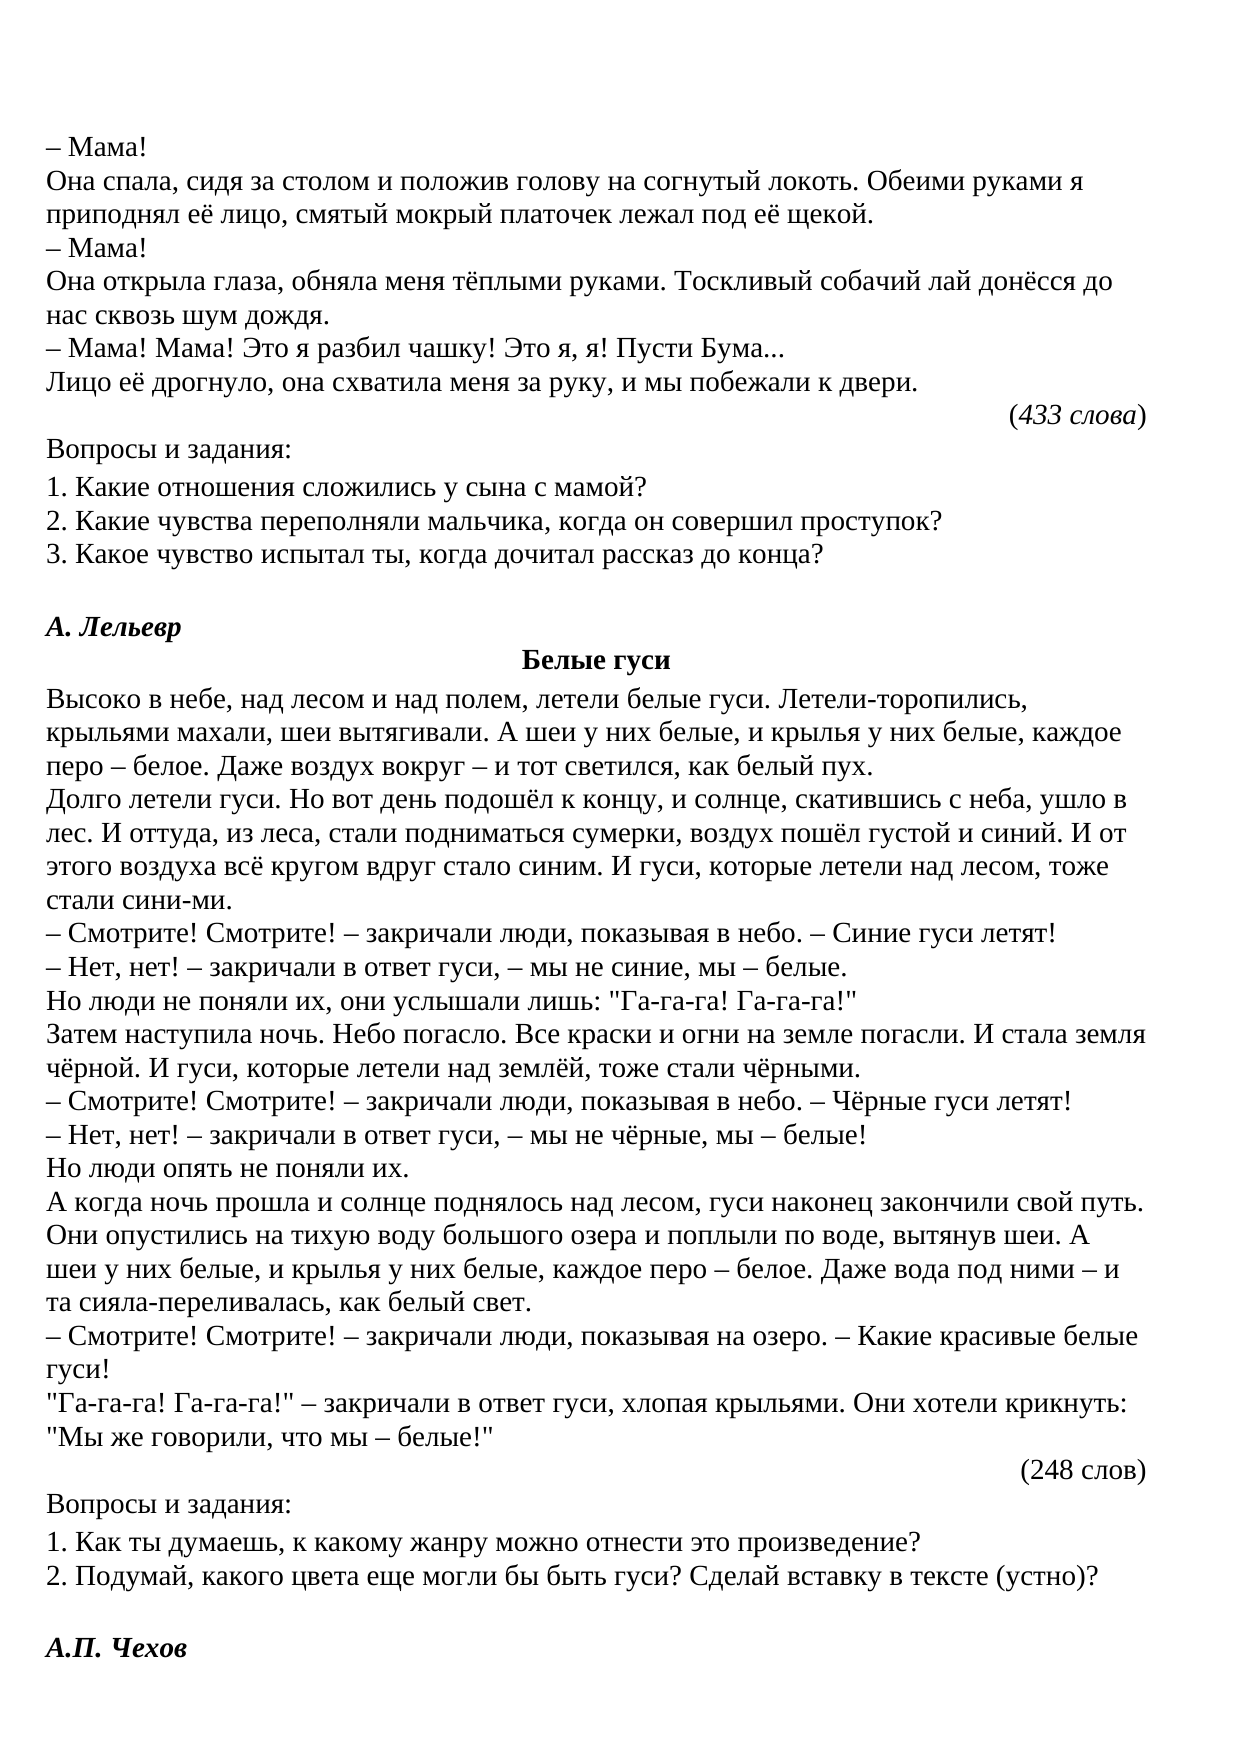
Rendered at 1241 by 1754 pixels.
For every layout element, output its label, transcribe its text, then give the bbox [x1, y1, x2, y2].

text А.П. Чехов [46, 1630, 1146, 1663]
text (248 слов) [46, 1452, 1146, 1486]
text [46, 129, 1146, 397]
text 1. Какие отношения сложились у сына с мамой? 2. Какие чувства переполняли мальчика, когда он совершил проступок? 3. Какое чувство испытал ты, когда дочитал рассказ до конца? [46, 469, 1146, 570]
text (433 слова) [46, 397, 1146, 431]
text А. Лельевр [46, 609, 1146, 642]
subtitle Вопросы и задания: [46, 1486, 1146, 1519]
text 1. Как ты думаешь, к какому жанру можно отнести это произведение? 2. Подумай, какого цвета еще могли бы быть гуси? Сделай вставку в тексте (устно)? [46, 1524, 1146, 1591]
subtitle Белые гуси [46, 642, 1146, 676]
subtitle Вопросы и задания: [46, 431, 1146, 464]
text Высоко в небе, над лесом и над полем, летели белые гуси. Летели-торопились, крыльями махали, шеи вытягивали. А шеи у них белые, и крылья у них белые, каждое перо – белое. Даже воздух вокруг – и тот светился, как белый пух. Долго летели гуси. Но вот день подошёл к концу, и солнце, скатившись с неба, ушло в лес. И оттуда, из леса, стали подниматься сумерки, воздух пошёл густой и синий. И от этого воздуха всё кругом вдруг стало синим. И гуси, которые летели над лесом, тоже стали сини-ми. – Смотрите! Смотрите! – закричали люди, показывая в небо. – Синие гуси летят! – Нет, нет! – закричали в ответ гуси, – мы не синие, мы – белые. Но люди не поняли их, они услышали лишь: "Га-га-га! Га-га-га!" Затем наступила ночь. Небо погасло. Все краски и огни на земле погасли. И стала земля чёрной. И гуси, которые летели над землёй, тоже стали чёрными. – Смотрите! Смотрите! – закричали люди, показывая в небо. – Чёрные гуси летят! – Нет, нет! – закричали в ответ гуси, – мы не чёрные, мы – белые! Но люди опять не поняли их. А когда ночь прошла и солнце поднялось над лесом, гуси наконец закончили свой путь. Они опустились на тихую воду большого озера и поплыли по воде, вытянув шеи. А шеи у них белые, и крылья у них белые, каждое перо – белое. Даже вода под ними – и та сияла-переливалась, как белый свет. – Смотрите! Смотрите! – закричали люди, показывая на озеро. – Какие красивые белые гуси! "Га-га-га! Га-га-га!" – закричали в ответ гуси, хлопая крыльями. Они хотели крикнуть: "Мы же говорили, что мы – белые!" [46, 681, 1146, 1452]
